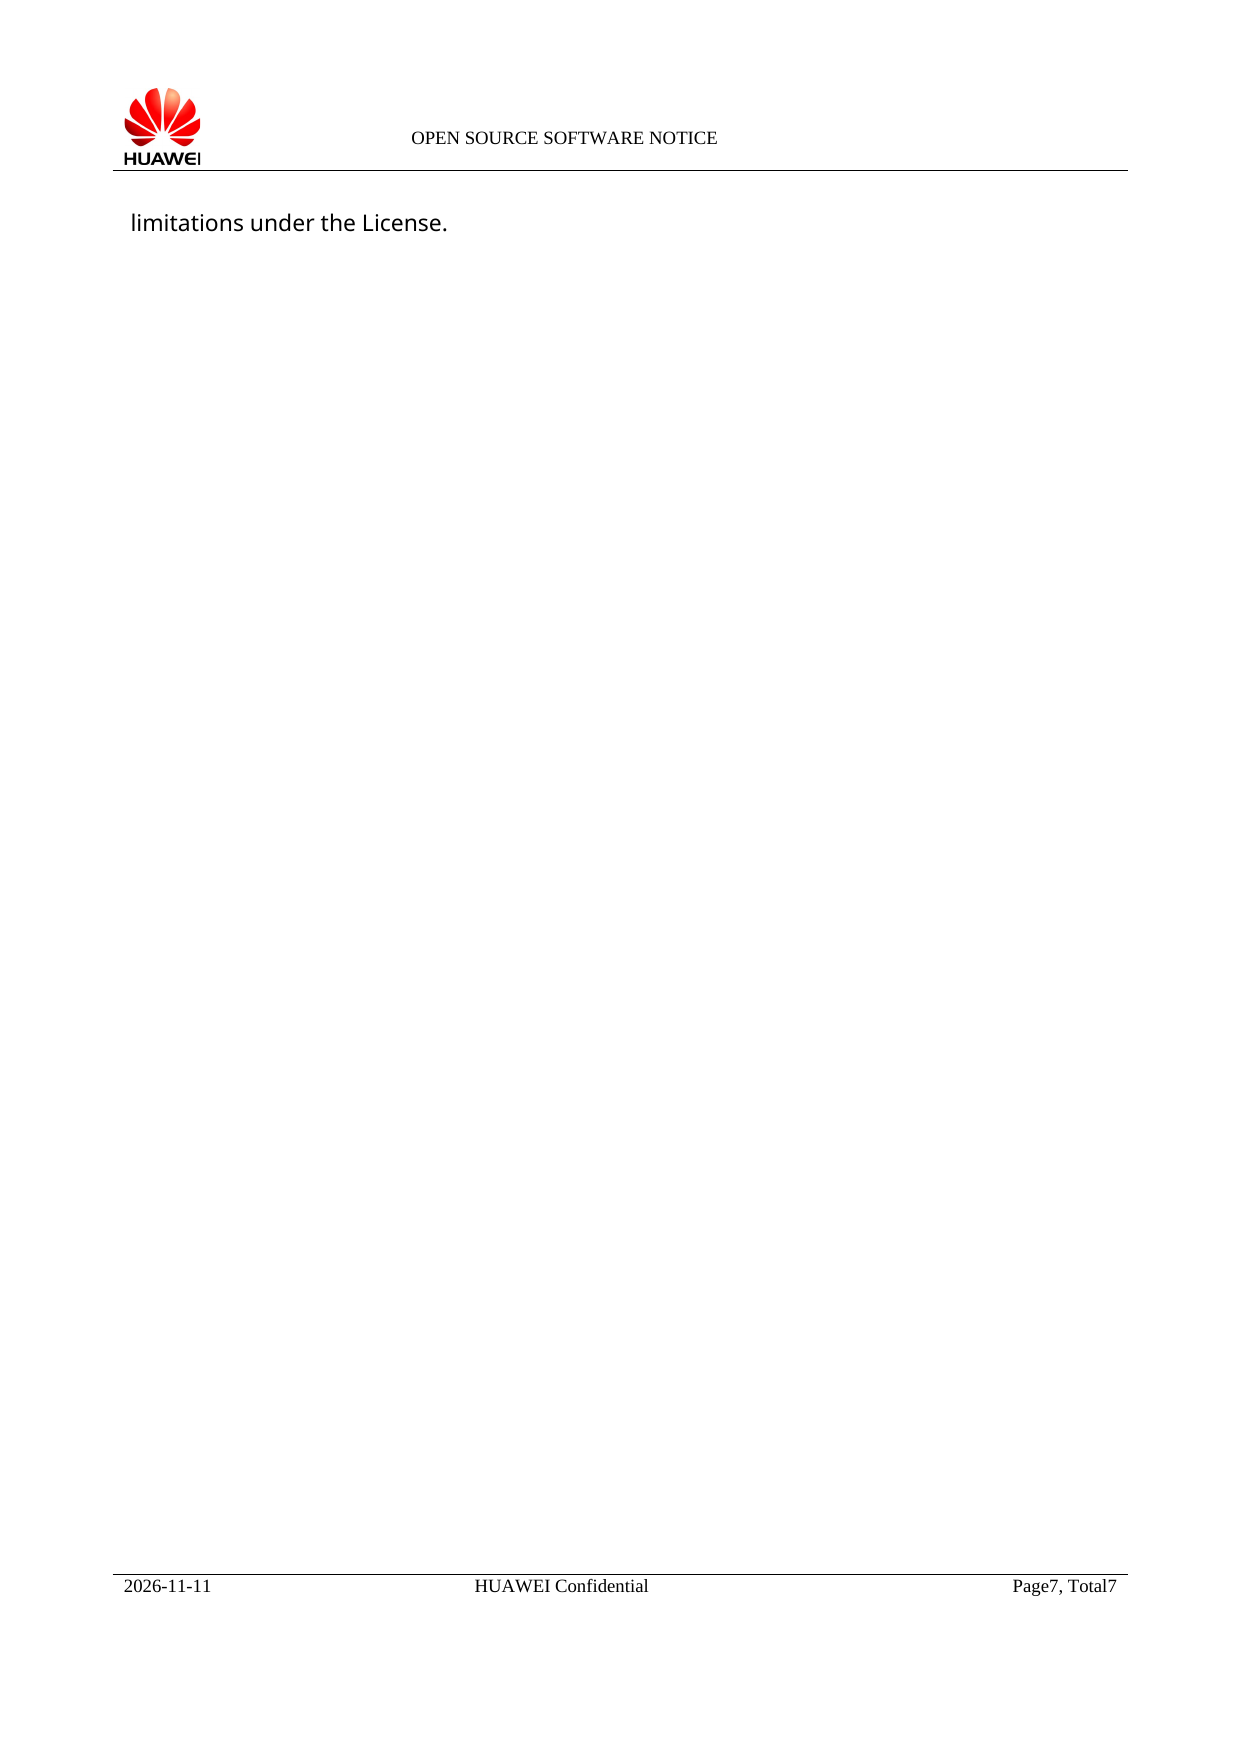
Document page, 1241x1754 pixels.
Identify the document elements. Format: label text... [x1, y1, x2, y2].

text limitations under the License. [112, 206, 1128, 239]
picture [124, 88, 201, 165]
